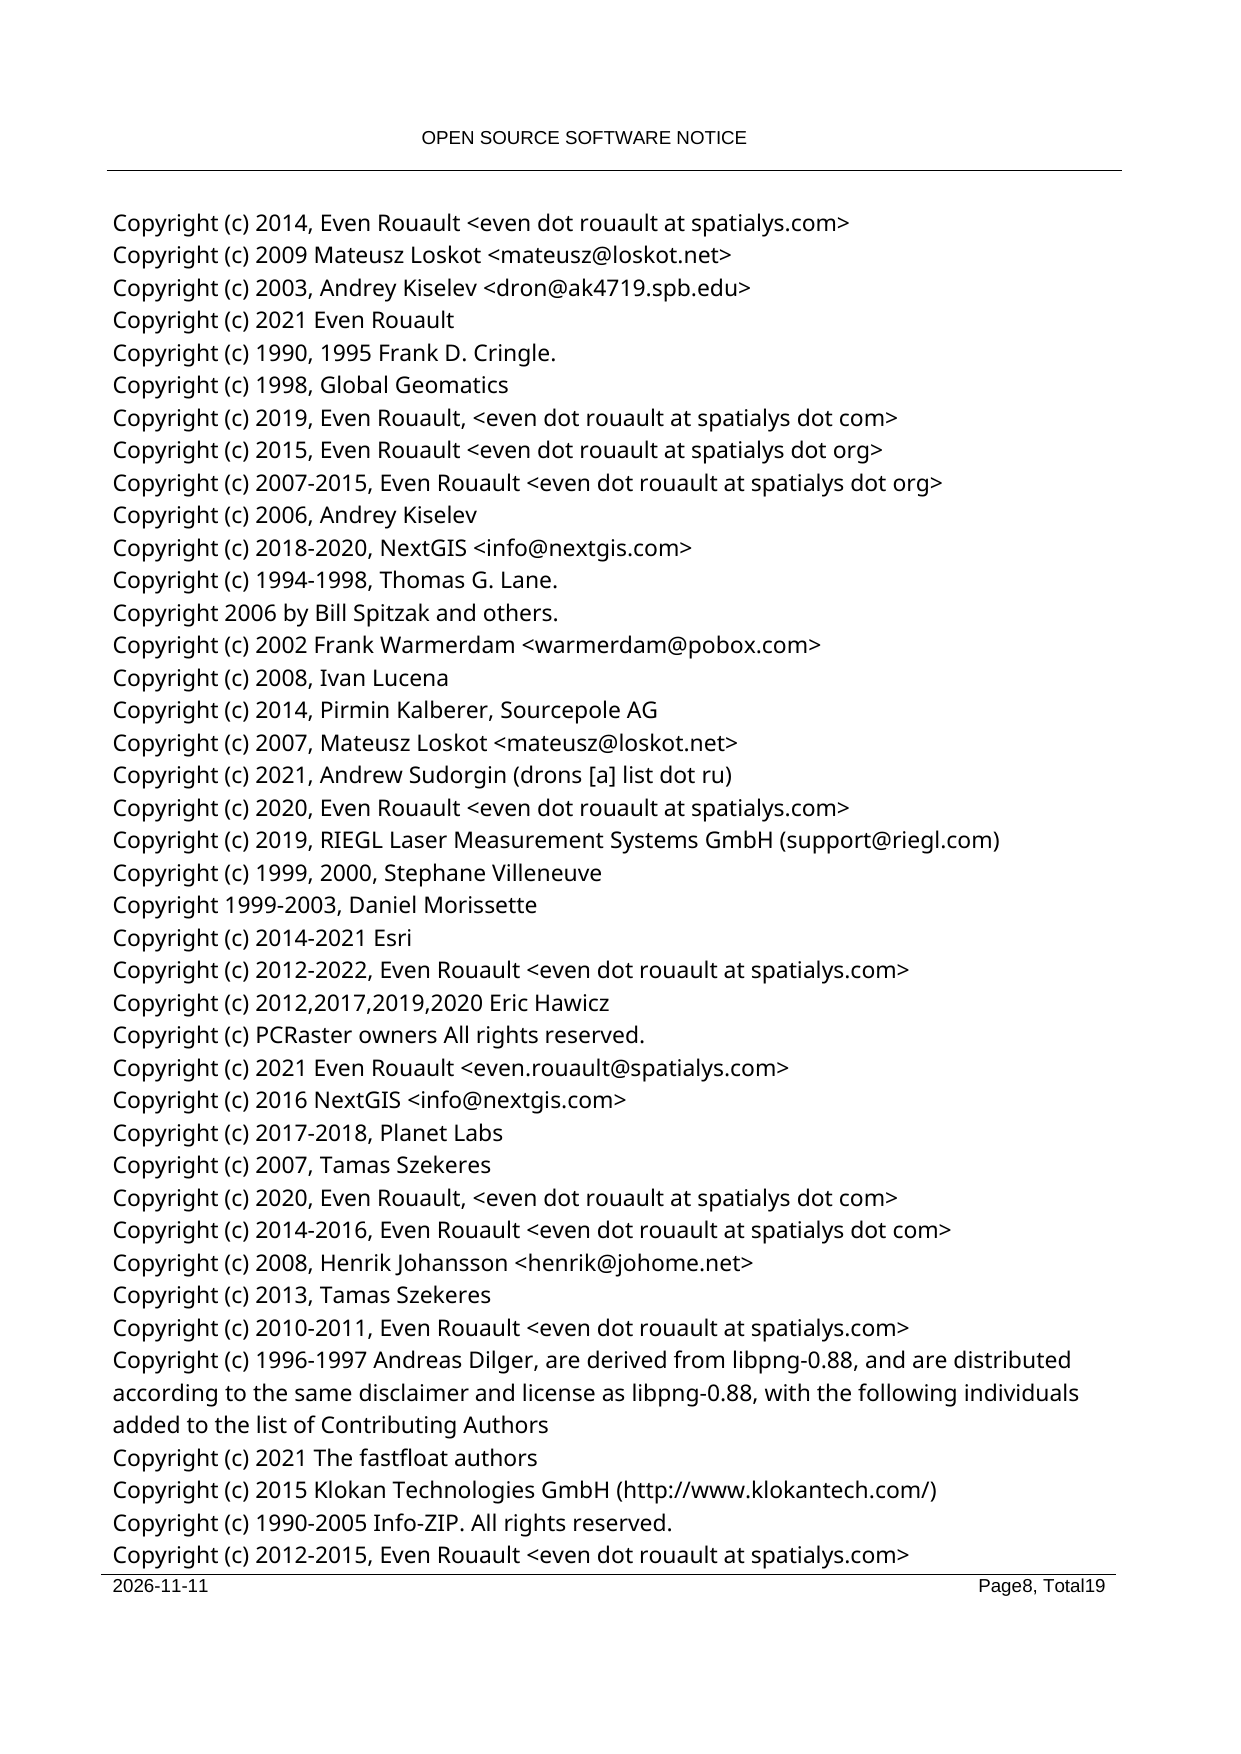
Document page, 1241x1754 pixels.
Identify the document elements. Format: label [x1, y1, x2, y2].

text [112, 206, 1128, 1571]
